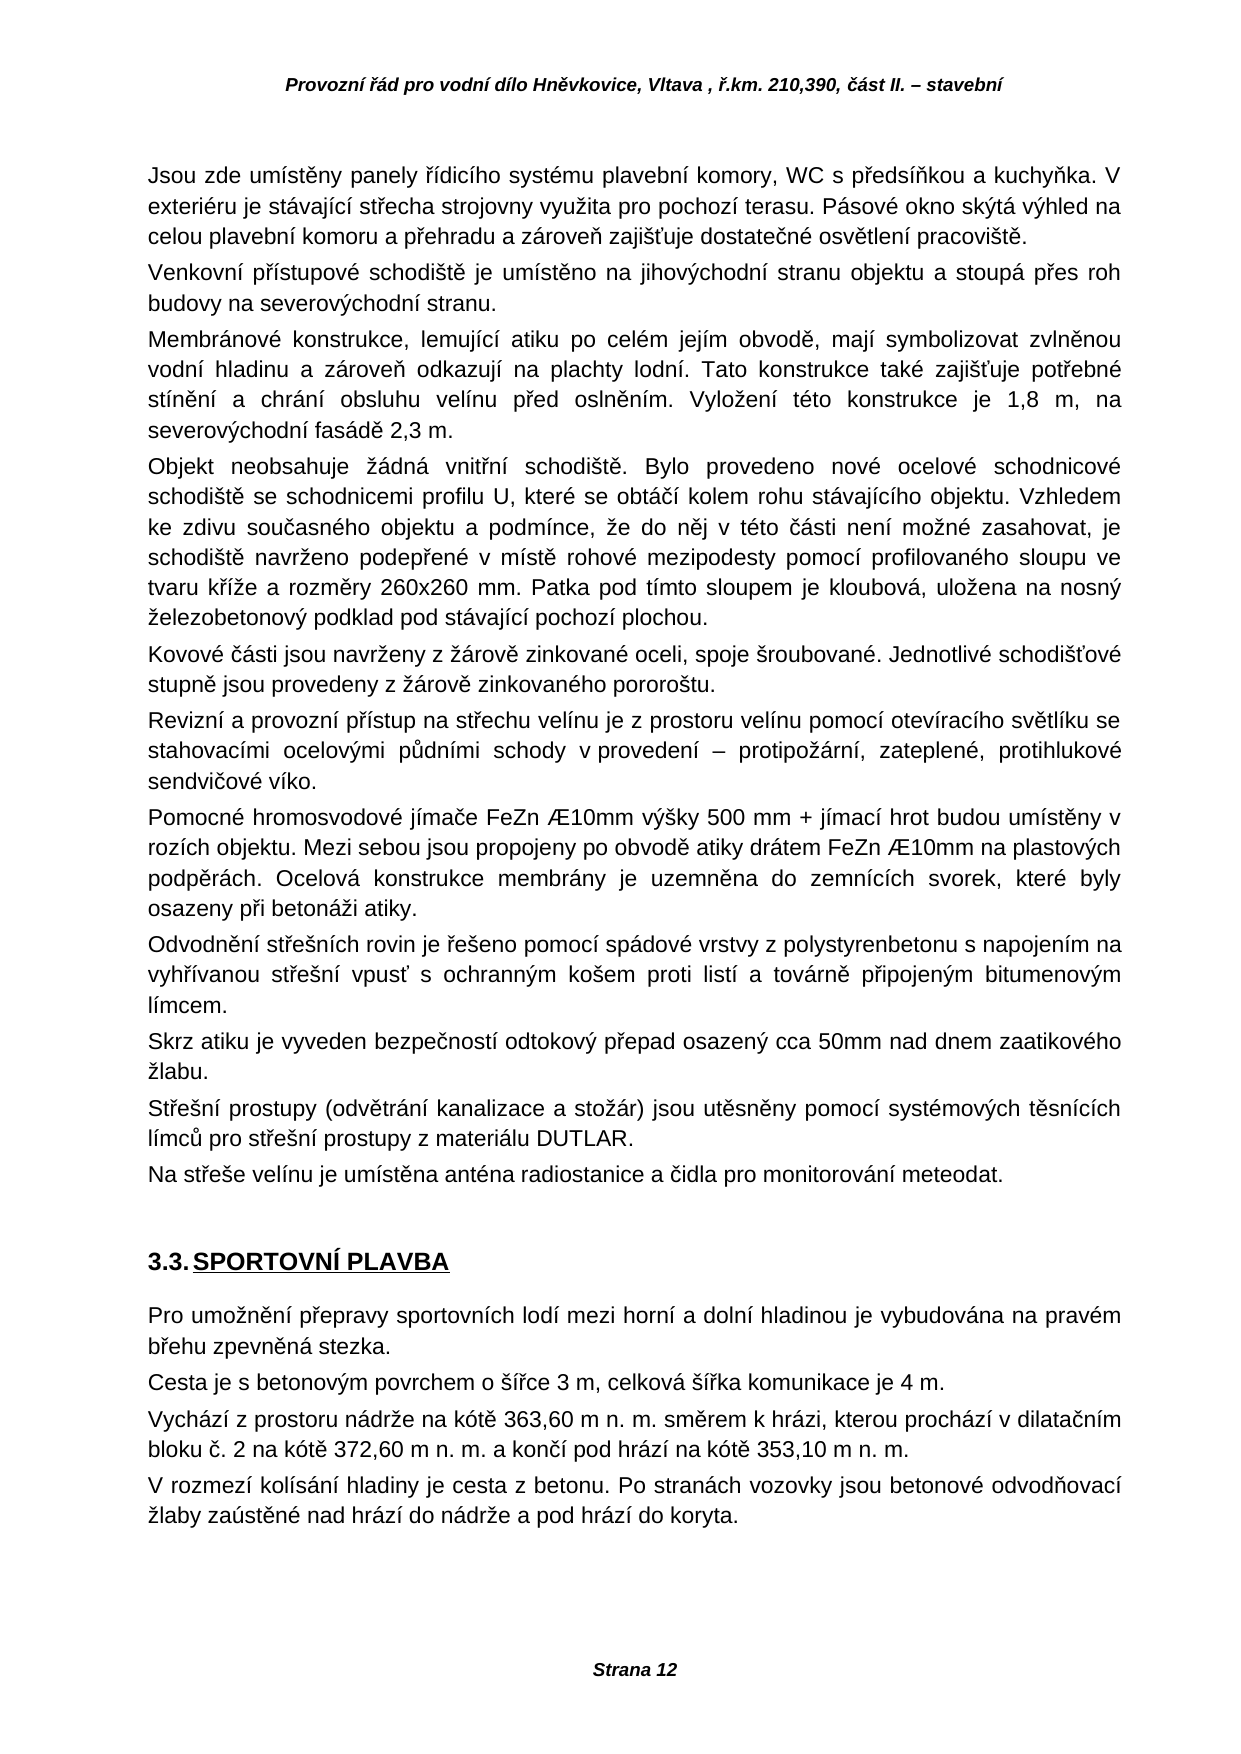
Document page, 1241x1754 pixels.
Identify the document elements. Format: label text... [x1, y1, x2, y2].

text Jsou zde umístěny panely řídicího systému plavební komory, WC s předsíňkou a kuchyňka. V exteriéru je stávající střecha strojovny využita pro pochozí terasu. Pásové okno skýtá výhled na celou plavební komoru a přehradu a zároveň zajišťuje dostatečné osvětlení pracoviště. [148, 162, 1122, 249]
subtitle sportovní plavba [148, 1247, 1122, 1276]
text Venkovní přístupové schodiště je umístěno na jihovýchodní stranu objektu a stoupá přes roh budovy na severovýchodní stranu. [148, 259, 1122, 316]
text Vychází z prostoru nádrže na kótě 363,60 m n. m. směrem k hrázi, kterou prochází v dilatačním bloku č. 2 na kótě 372,60 m n. m. a končí pod hrází na kótě 353,10 m n. m. [148, 1406, 1122, 1462]
text Revizní a provozní přístup na střechu velínu je z prostoru velínu pomocí otevíracího světlíku se stahovacími ocelovými půdními schody v provedení – protipožární, zateplené, protihlukové sendvičové víko. [148, 707, 1122, 794]
text Membránové konstrukce, lemující atiku po celém jejím obvodě, mají symbolizovat zvlněnou vodní hladinu a zároveň odkazují na plachty lodní. Tato konstrukce také zajišťuje potřebné stínění a chrání obsluhu velínu před oslněním. Vyložení této konstrukce je 1,8 m, na severovýchodní fasádě 2,3 m. [148, 326, 1122, 443]
text Pro umožnění přepravy sportovních lodí mezi horní a dolní hladinou je vybudována na pravém břehu zpevněná stezka. [148, 1302, 1122, 1359]
text Na střeše velínu je umístěna anténa radiostanice a čidla pro monitorování meteodat. [148, 1161, 1122, 1188]
text Pomocné hromosvodové jímače FeZn Æ10mm výšky 500 mm + jímací hrot budou umístěny v rozích objektu. Mezi sebou jsou propojeny po obvodě atiky drátem FeZn Æ10mm na plastových podpěrách. Ocelová konstrukce membrány je uzemněna do zemnících svorek, které byly osazeny při betonáži atiky. [148, 804, 1122, 921]
text Cesta je s betonovým povrchem o šířce 3 m, celková šířka komunikace je 4 m. [148, 1369, 1122, 1395]
text Objekt neobsahuje žádná vnitřní schodiště. Bylo provedeno nové ocelové schodnicové schodiště se schodnicemi profilu U, které se obtáčí kolem rohu stávajícího objektu. Vzhledem ke zdivu současného objektu a podmínce, že do něj v této části není možné zasahovat, je schodiště navrženo podepřené v místě rohové mezipodesty pomocí profilovaného sloupu ve tvaru kříže a rozměry 260x260 mm. Patka pod tímto sloupem je kloubová, uložena na nosný železobetonový podklad pod stávající pochozí plochou. [148, 453, 1122, 630]
text Střešní prostupy (odvětrání kanalizace a stožár) jsou utěsněny pomocí systémových těsnících límců pro střešní prostupy z materiálu DUTLAR. [148, 1095, 1122, 1151]
text Skrz atiku je vyveden bezpečností odtokový přepad osazený cca 50mm nad dnem zaatikového žlabu. [148, 1028, 1122, 1084]
text V rozmezí kolísání hladiny je cesta z betonu. Po stranách vozovky jsou betonové odvodňovací žlaby zaústěné nad hrází do nádrže a pod hrází do koryta. [148, 1472, 1122, 1529]
text Kovové části jsou navrženy z žárově zinkované oceli, spoje šroubované. Jednotlivé schodišťové stupně jsou provedeny z žárově zinkovaného pororoštu. [148, 641, 1122, 697]
text Odvodnění střešních rovin je řešeno pomocí spádové vrstvy z polystyrenbetonu s napojením na vyhřívanou střešní vpusť s ochranným košem proti listí a továrně připojeným bitumenovým límcem. [148, 931, 1122, 1018]
